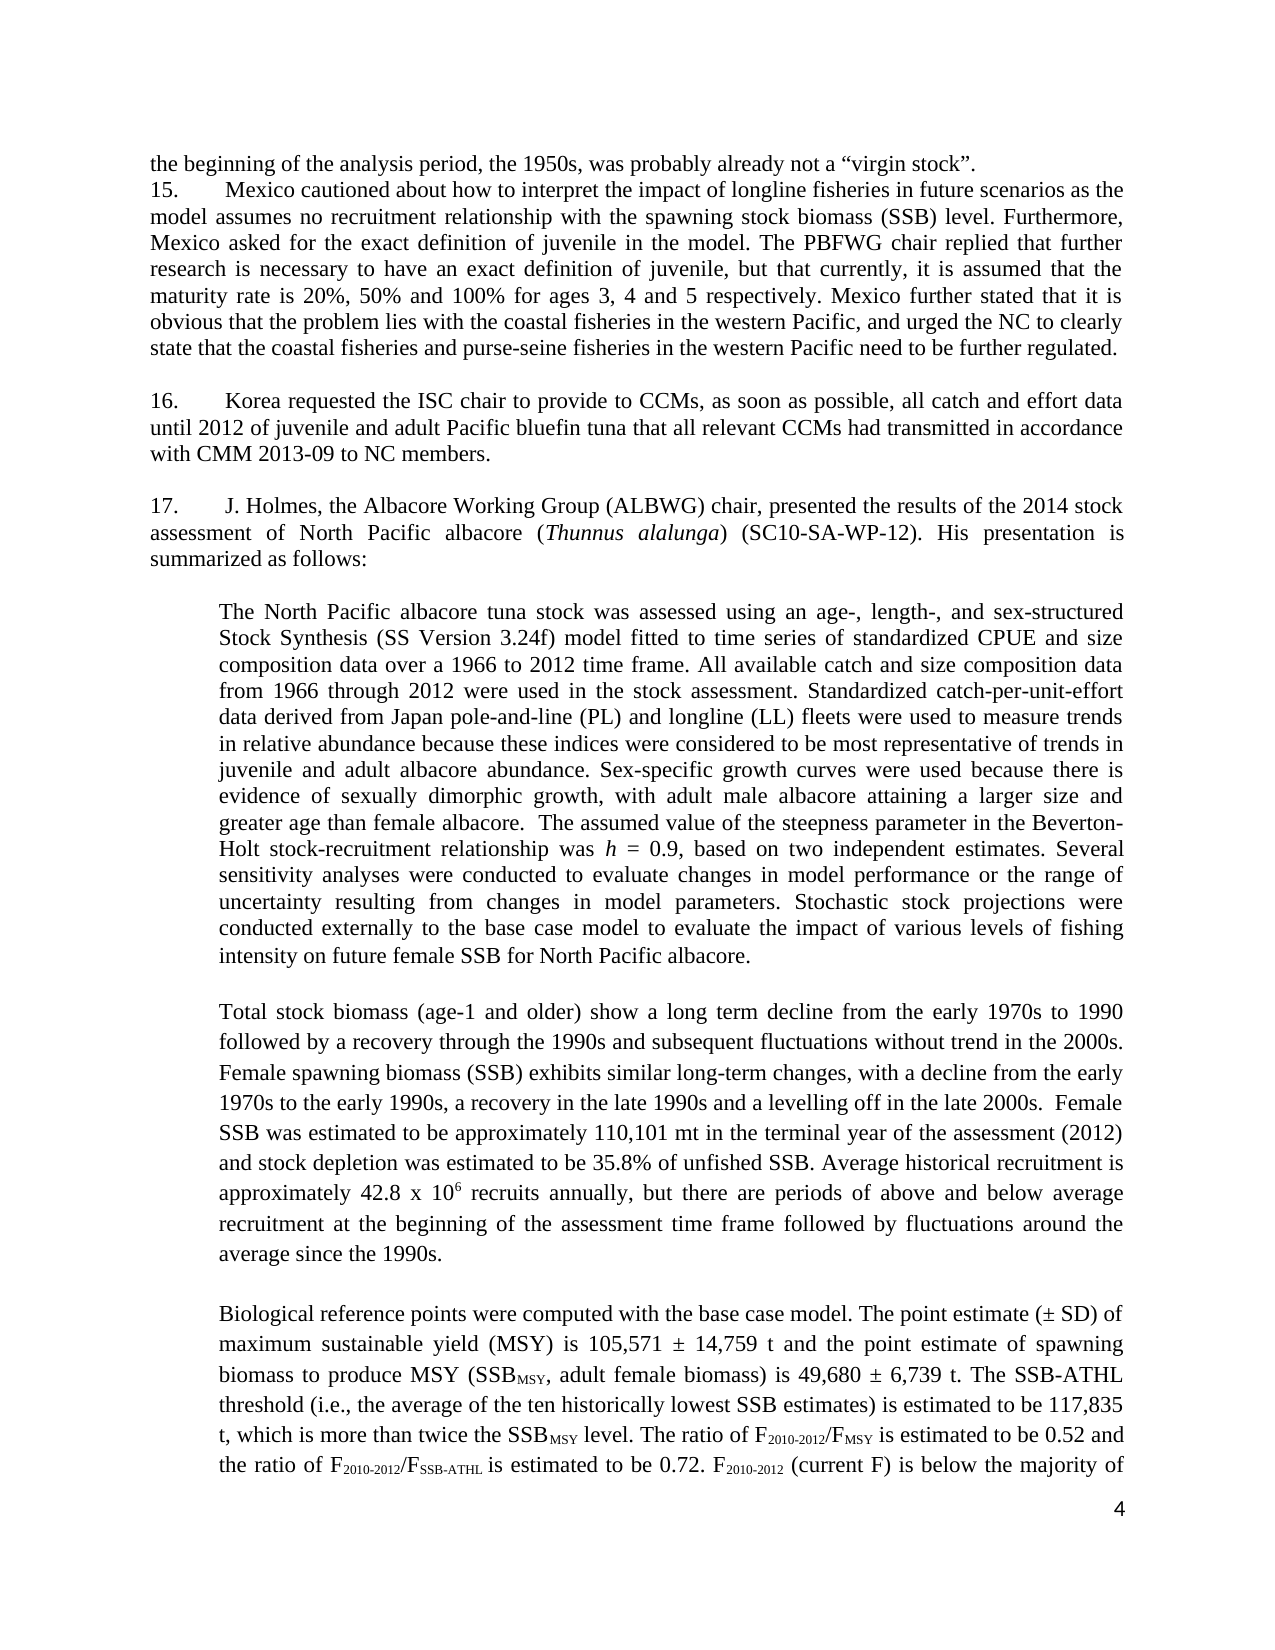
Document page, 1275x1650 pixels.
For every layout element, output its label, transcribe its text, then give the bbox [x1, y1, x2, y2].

text Total stock biomass (age-1 and older) show a long term decline from the early 1970s to 1990 followed by a recovery through the 1990s and subsequent fluctuations without trend in the 2000s. Female spawning biomass (SSB) exhibits similar long-term changes, with a decline from the early 1970s to the early 1990s, a recovery in the late 1990s and a levelling off in the late 2000s. Female SSB was estimated to be approximately 110,101 mt in the terminal year of the assessment (2012) and stock depletion was estimated to be 35.8% of unfished SSB. Average historical recruitment is approximately 42.8 x 106 recruits annually, but there are periods of above and below average recruitment at the beginning of the assessment time frame followed by fluctuations around the average since the 1990s. [219, 998, 1125, 1266]
list Mexico cautioned about how to interpret the impact of longline fisheries in future scenarios as the model assumes no recruitment relationship with the spawning stock biomass (SSB) level. Furthermore, Mexico asked for the exact definition of juvenile in the model. The PBFWG chair replied that further research is necessary to have an exact definition of juvenile, but that currently, it is assumed that the maturity rate is 20%, 50% and 100% for ages 3, 4 and 5 respectively. Mexico further stated that it is obvious that the problem lies with the coastal fisheries in the western Pacific, and urged the NC to clearly state that the coastal fisheries and purse-seine fisheries in the western Pacific need to be further regulated. [150, 176, 1125, 361]
list Korea requested the ISC chair to provide to CCMs, as soon as possible, all catch and effort data until 2012 of juvenile and adult Pacific bluefin tuna that all relevant CCMs had transmitted in accordance with CMM 2013-09 to NC members. [150, 387, 1125, 466]
text The North Pacific albacore tuna stock was assessed using an age-, length-, and sex-structured Stock Synthesis (SS Version 3.24f) model fitted to time series of standardized CPUE and size composition data over a 1966 to 2012 time frame. All available catch and size composition data from 1966 through 2012 were used in the stock assessment. Standardized catch-per-unit-effort data derived from Japan pole-and-line (PL) and longline (LL) fleets were used to measure trends in relative abundance because these indices were considered to be most representative of trends in juvenile and adult albacore abundance. Sex-specific growth curves were used because there is evidence of sexually dimorphic growth, with adult male albacore attaining a larger size and greater age than female albacore. The assumed value of the steepness parameter in the Beverton-Holt stock-recruitment relationship was h = 0.9, based on two independent estimates. Several sensitivity analyses were conducted to evaluate changes in model performance or the range of uncertainty resulting from changes in model parameters. Stochastic stock projections were conducted externally to the base case model to evaluate the impact of various levels of fishing intensity on future female SSB for North Pacific albacore. [219, 598, 1125, 969]
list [150, 150, 1125, 176]
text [219, 1300, 1125, 1478]
list J. Holmes, the Albacore Working Group (ALBWG) chair, presented the results of the 2014 stock assessment of North Pacific albacore (Thunnus alalunga) (SC10-SA-WP-12). His presentation is summarized as follows: [150, 493, 1125, 572]
